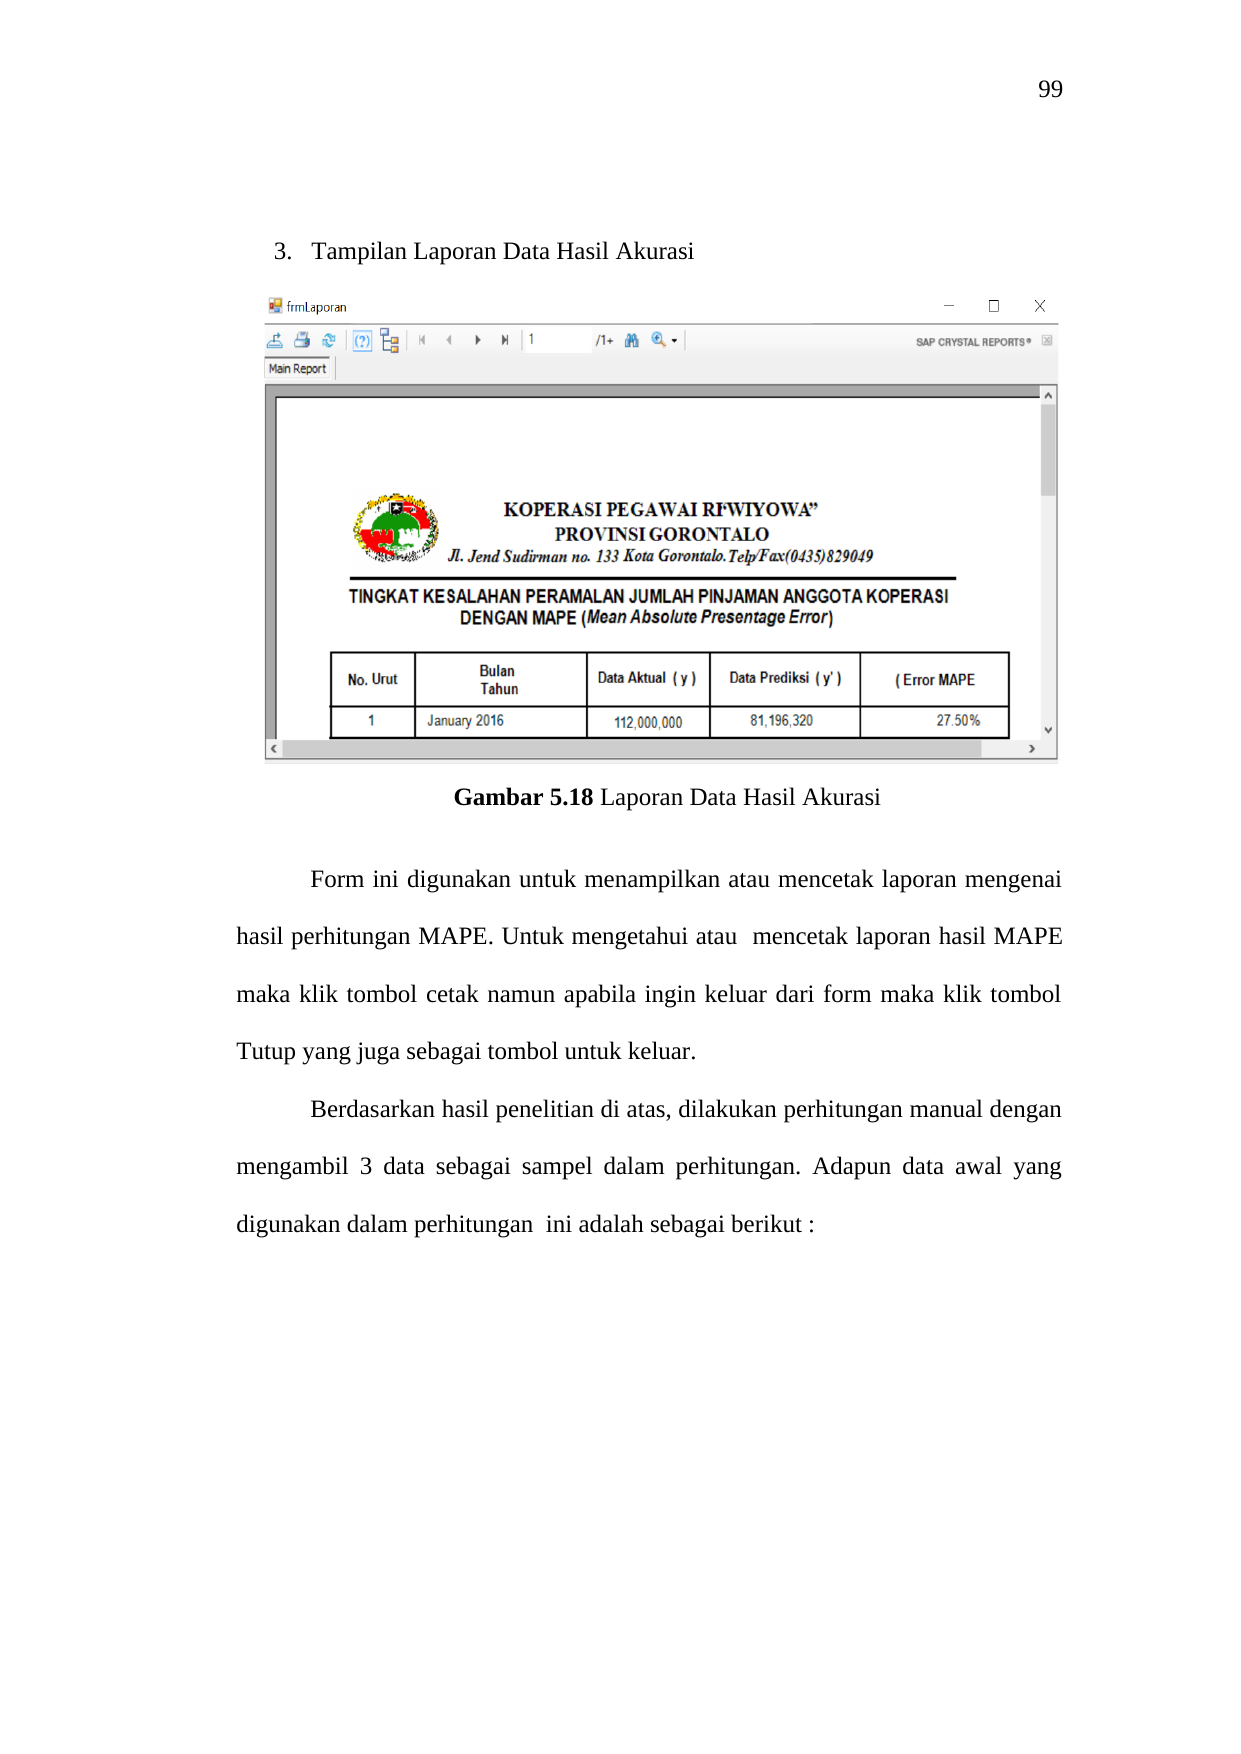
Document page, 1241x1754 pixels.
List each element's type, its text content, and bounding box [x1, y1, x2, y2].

list Form ini digunakan untuk menampilkan atau mencetak laporan mengenai hasil perhitungan MAPE. Untuk mengetahui atau mencetak laporan hasil MAPE maka klik tombol cetak namun apabila ingin keluar dari form maka klik tombol Tutup yang juga sebagai tombol untuk keluar. [236, 864, 1063, 1065]
picture [264, 293, 1059, 764]
list Tampilan Laporan Data Hasil Akurasi [274, 236, 1063, 265]
list Gambar 5.18 Laporan Data Hasil Akurasi [271, 782, 1063, 811]
text Berdasarkan hasil penelitian di atas, dilakukan perhitungan manual dengan mengambil 3 data sebagai sampel dalam perhitungan. Adapun data awal yang digunakan dalam perhitungan ini adalah sebagai berikut : [236, 1094, 1063, 1238]
